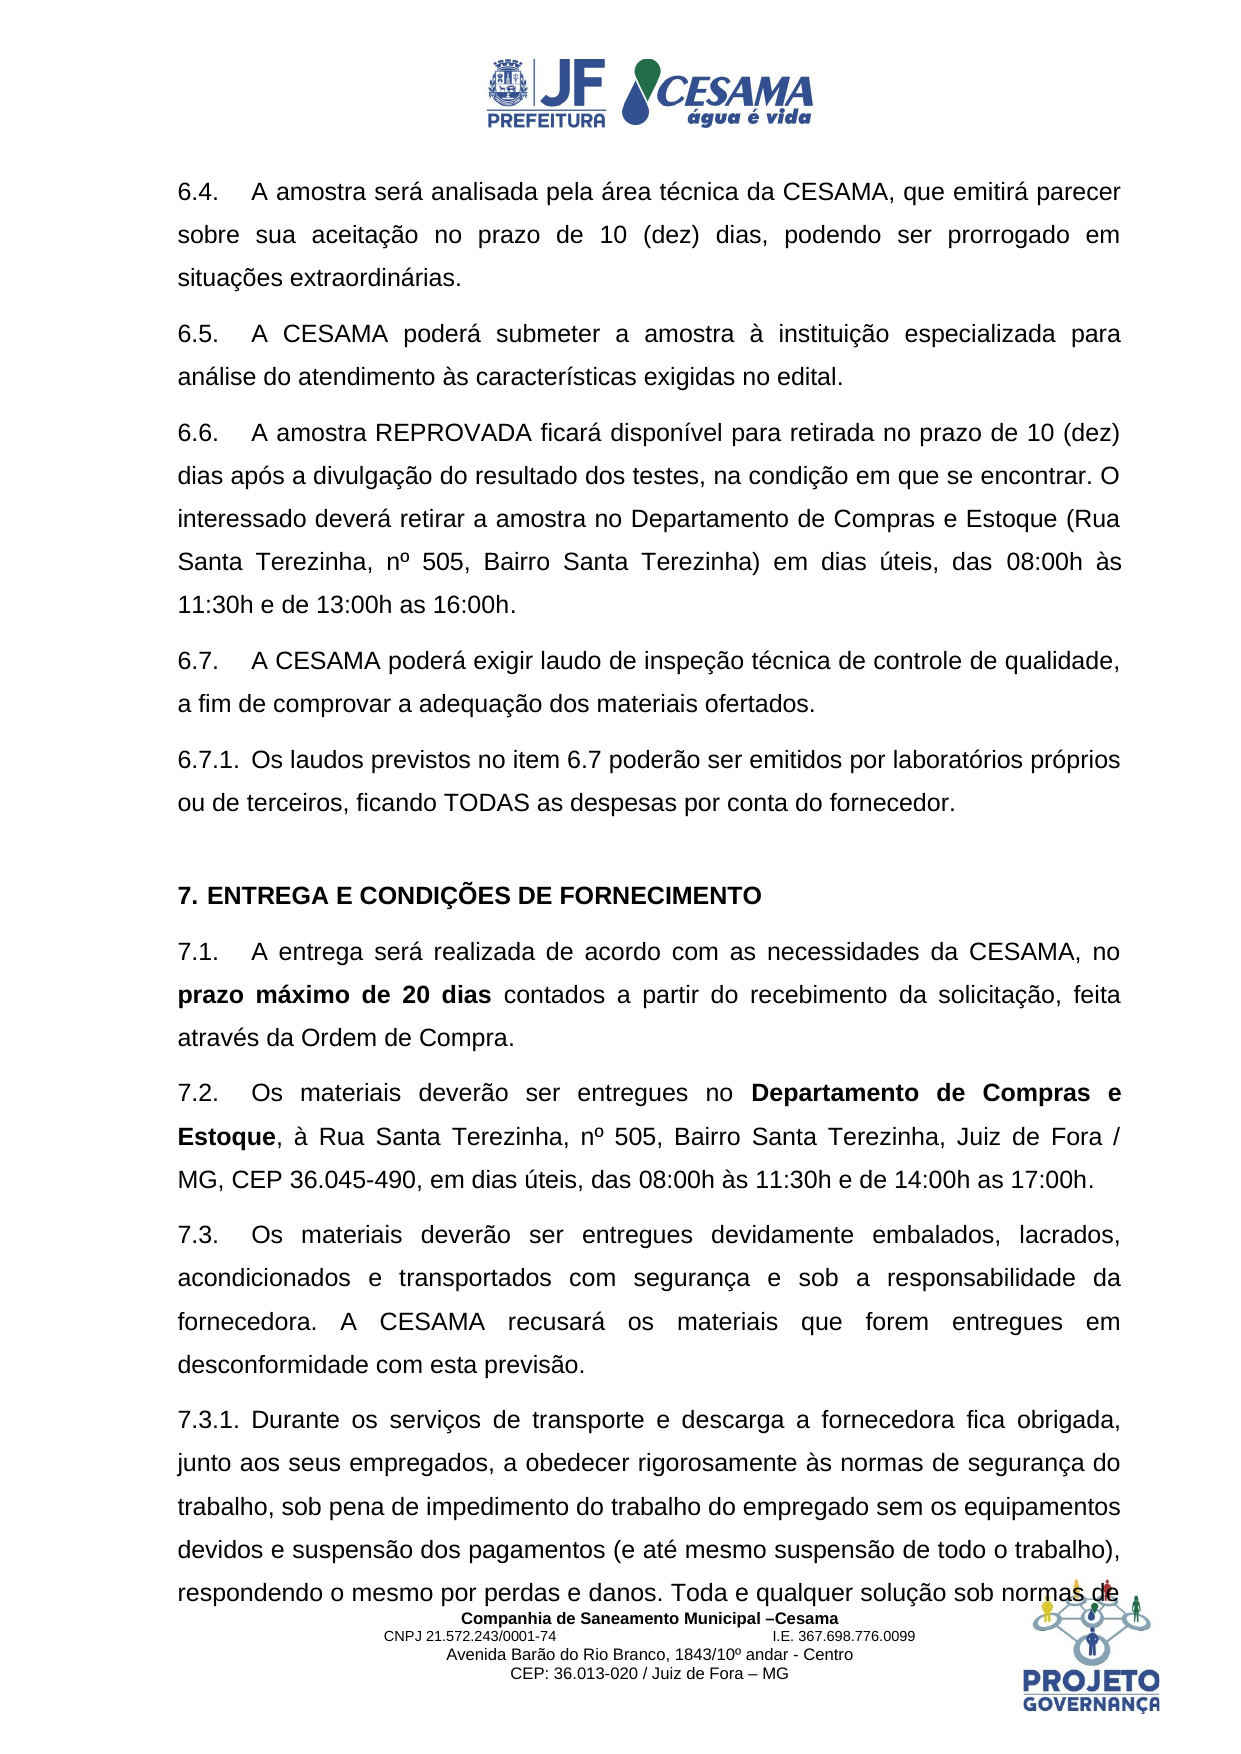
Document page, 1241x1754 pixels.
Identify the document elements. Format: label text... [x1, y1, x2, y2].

list A CESAMA poderá submeter a amostra à instituição especializada para análise do atendimento às características exigidas no edital. [177, 319, 1122, 391]
list Os materiais deverão ser entregues devidamente embalados, lacrados, acondicionados e transportados com segurança e sob a responsabilidade da fornecedora. A CESAMA recusará os materiais que forem entregues em desconformidade com esta previsão. [177, 1220, 1122, 1378]
list A entrega será realizada de acordo com as necessidades da CESAMA, no prazo máximo de 20 dias contados a partir do recebimento da solicitação, feita através da Ordem de Compra. [177, 937, 1122, 1052]
list A amostra REPROVADA ficará disponível para retirada no prazo de 10 (dez) dias após a divulgação do resultado dos testes, na condição em que se encontrar. O interessado deverá retirar a amostra no Departamento de Compras e Estoque (Rua Santa Terezinha, nº 505, Bairro Santa Terezinha) em dias úteis, das 08:00h às 11:30h e de 13:00h as 16:00h. [177, 418, 1122, 619]
list A CESAMA poderá exigir laudo de inspeção técnica de controle de qualidade, a fim de comprovar a adequação dos materiais ofertados. [177, 646, 1122, 718]
list Os laudos previstos no item 6.7 poderão ser emitidos por laboratórios próprios ou de terceiros, ficando TODAS as despesas por conta do fornecedor. [177, 745, 1122, 817]
list Os materiais deverão ser entregues no Departamento de Compras e Estoque, à Rua Santa Terezinha, nº 505, Bairro Santa Terezinha, Juiz de Fora / MG, CEP 36.045-490, em dias úteis, das 08:00h às 11:30h e de 14:00h as 17:00h. [177, 1078, 1122, 1193]
list A amostra será analisada pela área técnica da CESAMA, que emitirá parecer sobre sua aceitação no prazo de 10 (dez) dias, podendo ser prorrogado em situações extraordinárias. [177, 177, 1122, 292]
picture [486, 59, 813, 128]
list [177, 1405, 1122, 1607]
picture [1023, 1579, 1160, 1714]
list ENTREGA E CONDIÇÕES DE FORNECIMENTO [177, 881, 1122, 910]
